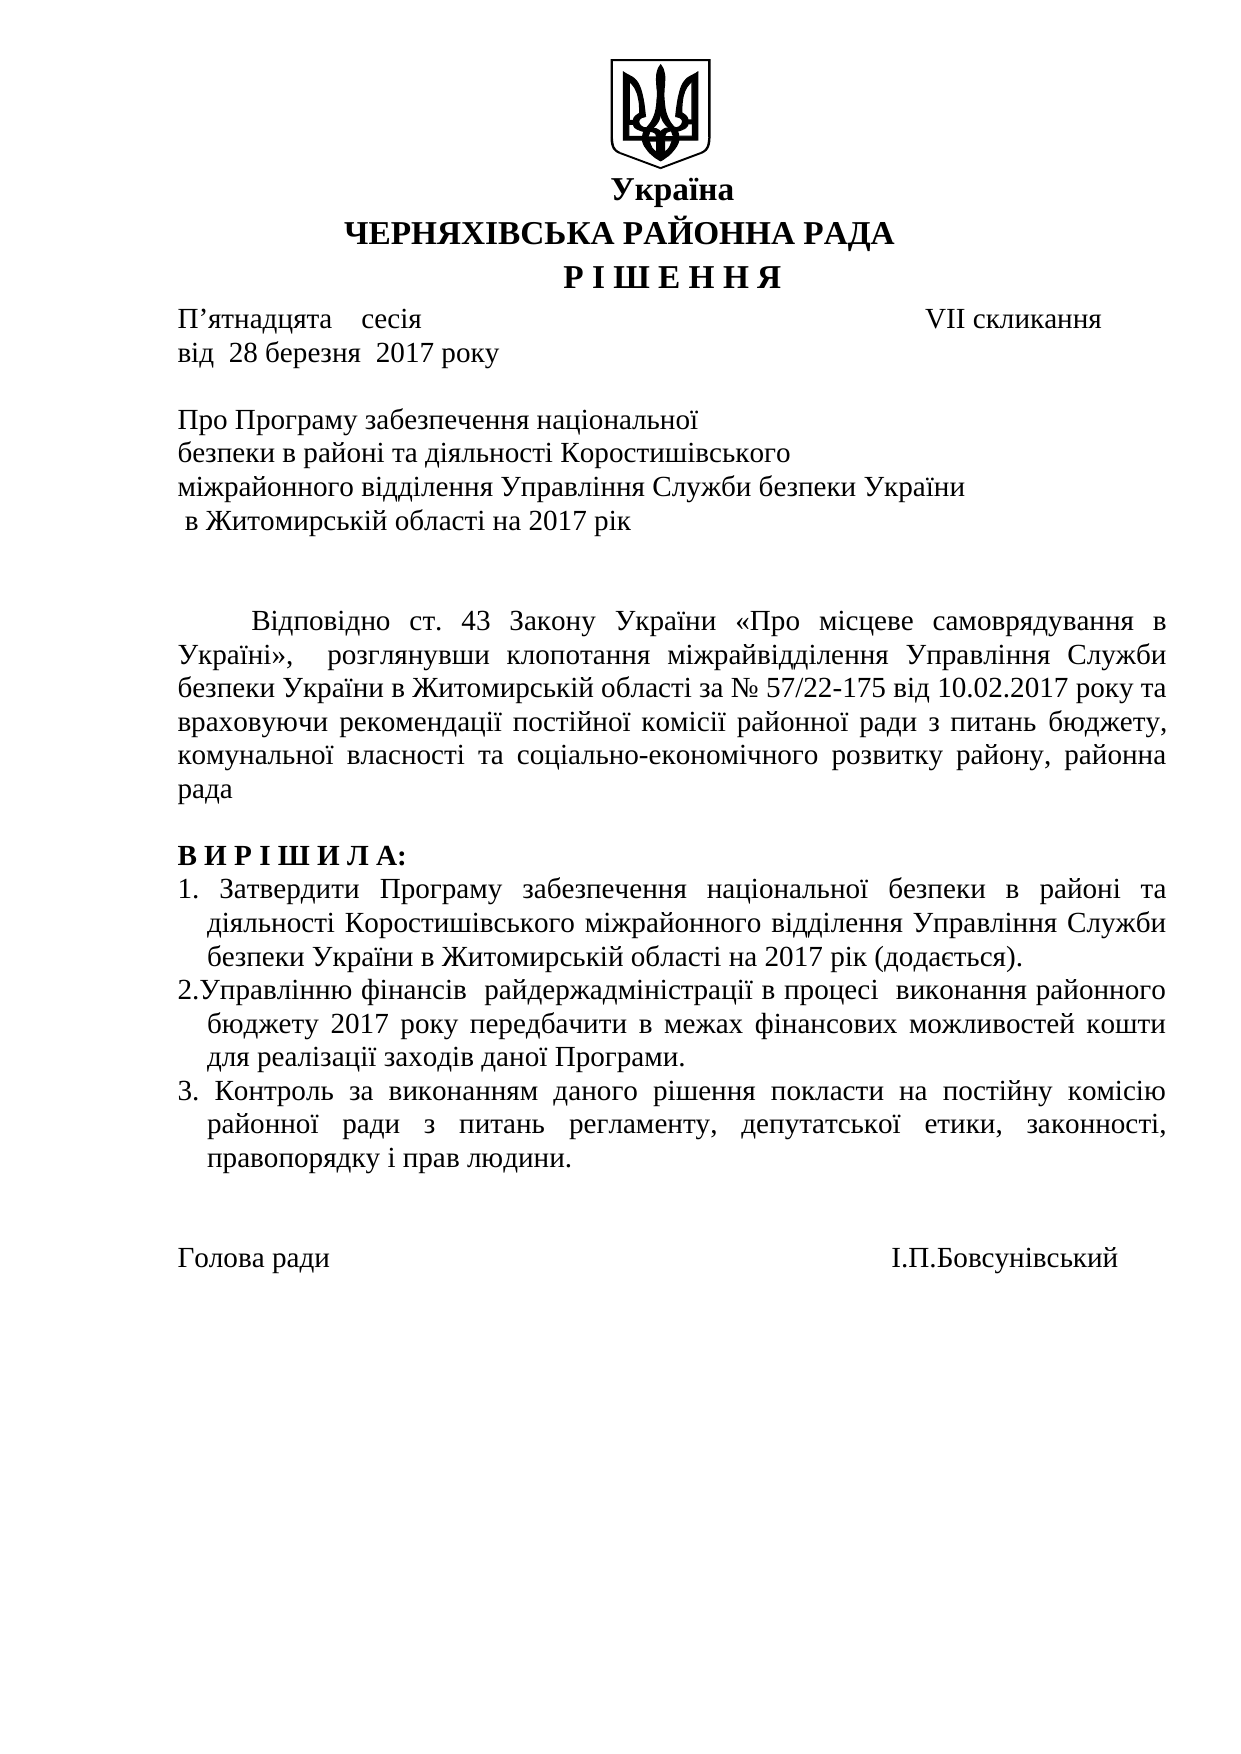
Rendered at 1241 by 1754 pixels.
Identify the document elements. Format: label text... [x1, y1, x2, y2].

text Відповідно ст. 43 Закону України «Про місцеве самоврядування в Україні», розглянувши клопотання міжрайвідділення Управління Служби безпеки України в Житомирській області за № 57/22-175 від 10.02.2017 року та враховуючи рекомендації постійної комісії районної ради з питань бюджету, комунальної власності та соціально-економічного розвитку району, районна рада [177, 603, 1167, 804]
text В И Р І Ш И Л А: [177, 838, 1167, 872]
text 2.Управлінню фінансів райдержадміністрації в процесі виконання районного бюджету 2017 року передбачити в межах фінансових можливостей кошти для реалізації заходів даної Програми. [177, 972, 1167, 1073]
text 3. Контроль за виконанням даного рішення покласти на постійну комісію районної ради з питань регламенту, депутатської етики, законності, правопорядку і прав людини. [177, 1073, 1167, 1173]
text безпеки в районі та діяльності Коростишівського [177, 436, 1167, 469]
text від 28 березня 2017 року [177, 335, 1167, 368]
text Про Програму забезпечення національної [177, 402, 1167, 436]
text міжрайонного відділення Управління Служби безпеки України [177, 469, 1167, 503]
text Україна [177, 169, 1167, 208]
text П’ятнадцята сесія VII скликання [177, 301, 1167, 335]
text 1. Затвердити Програму забезпечення національної безпеки в районі та діяльності Коростишівського міжрайонного відділення Управління Служби безпеки України в Житомирській області на 2017 рік (додається). [177, 872, 1167, 972]
text Голова ради І.П.Бовсунівський [177, 1241, 1167, 1274]
text Р І Ш Е Н Н Я [177, 257, 1167, 296]
text в Житомирській області на 2017 рік [177, 503, 1167, 536]
text ЧЕРНЯХІВСЬКА РАЙОННА РАДА [177, 213, 1167, 252]
